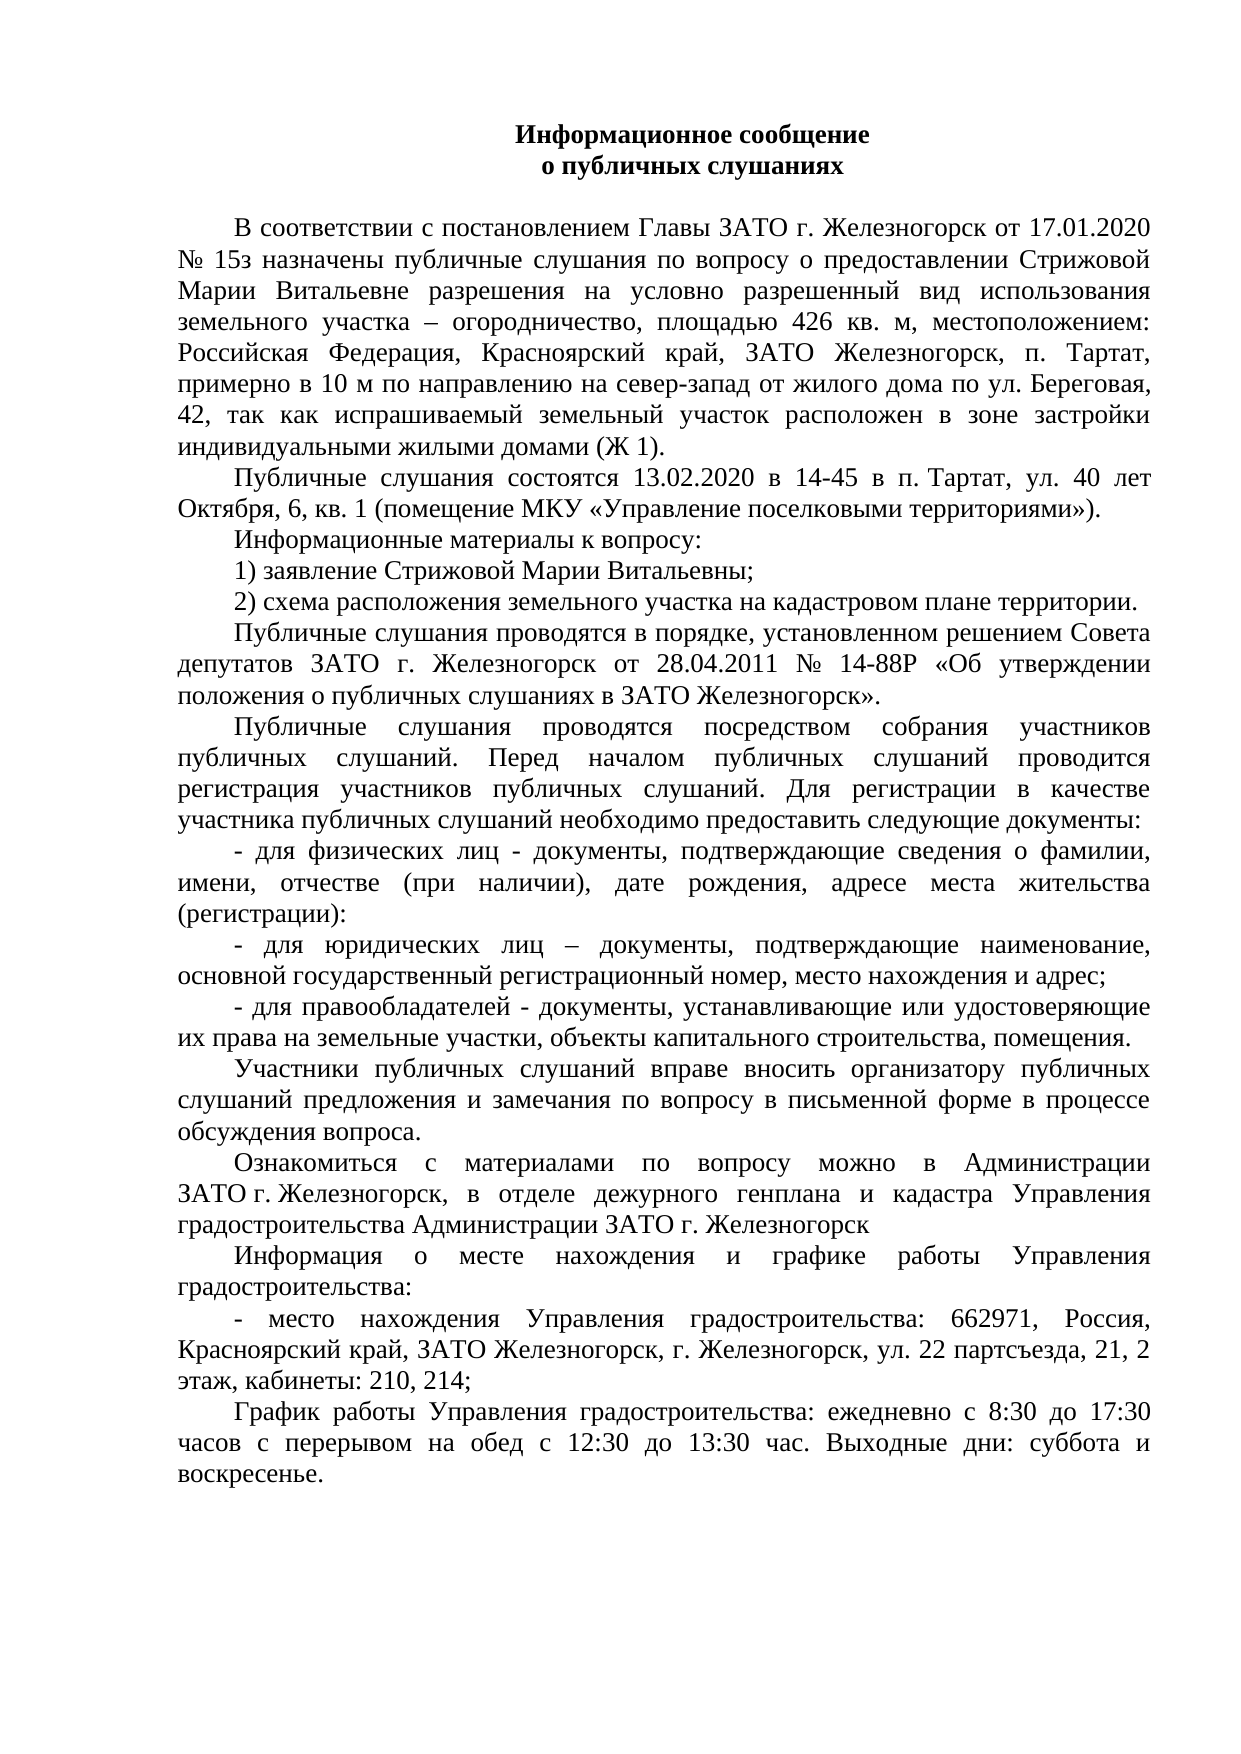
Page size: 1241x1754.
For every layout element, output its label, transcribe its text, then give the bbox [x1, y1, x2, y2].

text В соответствии с постановлением Главы ЗАТО г. Железногорск от 17.01.2020 № 15з назначены публичные слушания по вопросу о предоставлении Стрижовой Марии Витальевне разрешения на условно разрешенный вид использования земельного участка – огородничество, площадью 426 кв. м, местоположением: Российская Федерация, Красноярский край, ЗАТО Железногорск, п. Тартат, примерно в 10 м по направлению на север-запад от жилого дома по ул. Береговая, 42, так как испрашиваемый земельный участок расположен в зоне застройки индивидуальными жилыми домами (Ж 1). [177, 212, 1152, 461]
text 2) схема расположения земельного участка на кадастровом плане территории. [177, 585, 1152, 616]
text Публичные слушания проводятся в порядке, установленном решением Совета депутатов ЗАТО г. Железногорск от 28.04.2011 № 14-88Р «Об утверждении положения о публичных слушаниях в ЗАТО Железногорск». [177, 616, 1152, 710]
text 1) заявление Стрижовой Марии Витальевны; [177, 554, 1152, 585]
text Информационные материалы к вопросу: [177, 523, 1152, 554]
text Информация о месте нахождения и графике работы Управления градостроительства: [177, 1239, 1152, 1302]
text График работы Управления градостроительства: ежедневно с 8:30 до 17:30 часов с перерывом на обед с 12:30 до 13:30 час. Выходные дни: суббота и воскресенье. [177, 1395, 1152, 1488]
text - для правообладателей - документы, устанавливающие или удостоверяющие их права на земельные участки, объекты капитального строительства, помещения. [177, 990, 1152, 1052]
text - место нахождения Управления градостроительства: 662971, Россия, Красноярский край, ЗАТО Железногорск, г. Железногорск, ул. 22 партсъезда, 21, 2 этаж, кабинеты: 210, 214; [177, 1302, 1152, 1395]
text - для юридических лиц – документы, подтверждающие наименование, основной государственный регистрационный номер, место нахождения и адрес; [177, 928, 1152, 990]
text Публичные слушания проводятся посредством собрания участников публичных слушаний. Перед началом публичных слушаний проводится регистрация участников публичных слушаний. Для регистрации в качестве участника публичных слушаний необходимо предоставить следующие документы: [177, 710, 1152, 834]
text Публичные слушания состоятся 13.02.2020 в 14-45 в п. Тартат, ул. 40 лет Октября, 6, кв. 1 (помещение МКУ «Управление поселковыми территориями»). [177, 461, 1152, 523]
text - для физических лиц - документы, подтверждающие сведения о фамилии, имени, отчестве (при наличии), дате рождения, адресе места жительства (регистрации): [177, 834, 1152, 928]
text о публичных слушаниях [177, 149, 1152, 180]
text Участники публичных слушаний вправе вносить организатору публичных слушаний предложения и замечания по вопросу в письменной форме в процессе обсуждения вопроса. [177, 1052, 1152, 1146]
text Ознакомиться с материалами по вопросу можно в Администрации ЗАТО г. Железногорск, в отделе дежурного генплана и кадастра Управления градостроительства Администрации ЗАТО г. Железногорск [177, 1146, 1152, 1239]
text Информационное сообщение [177, 118, 1152, 149]
